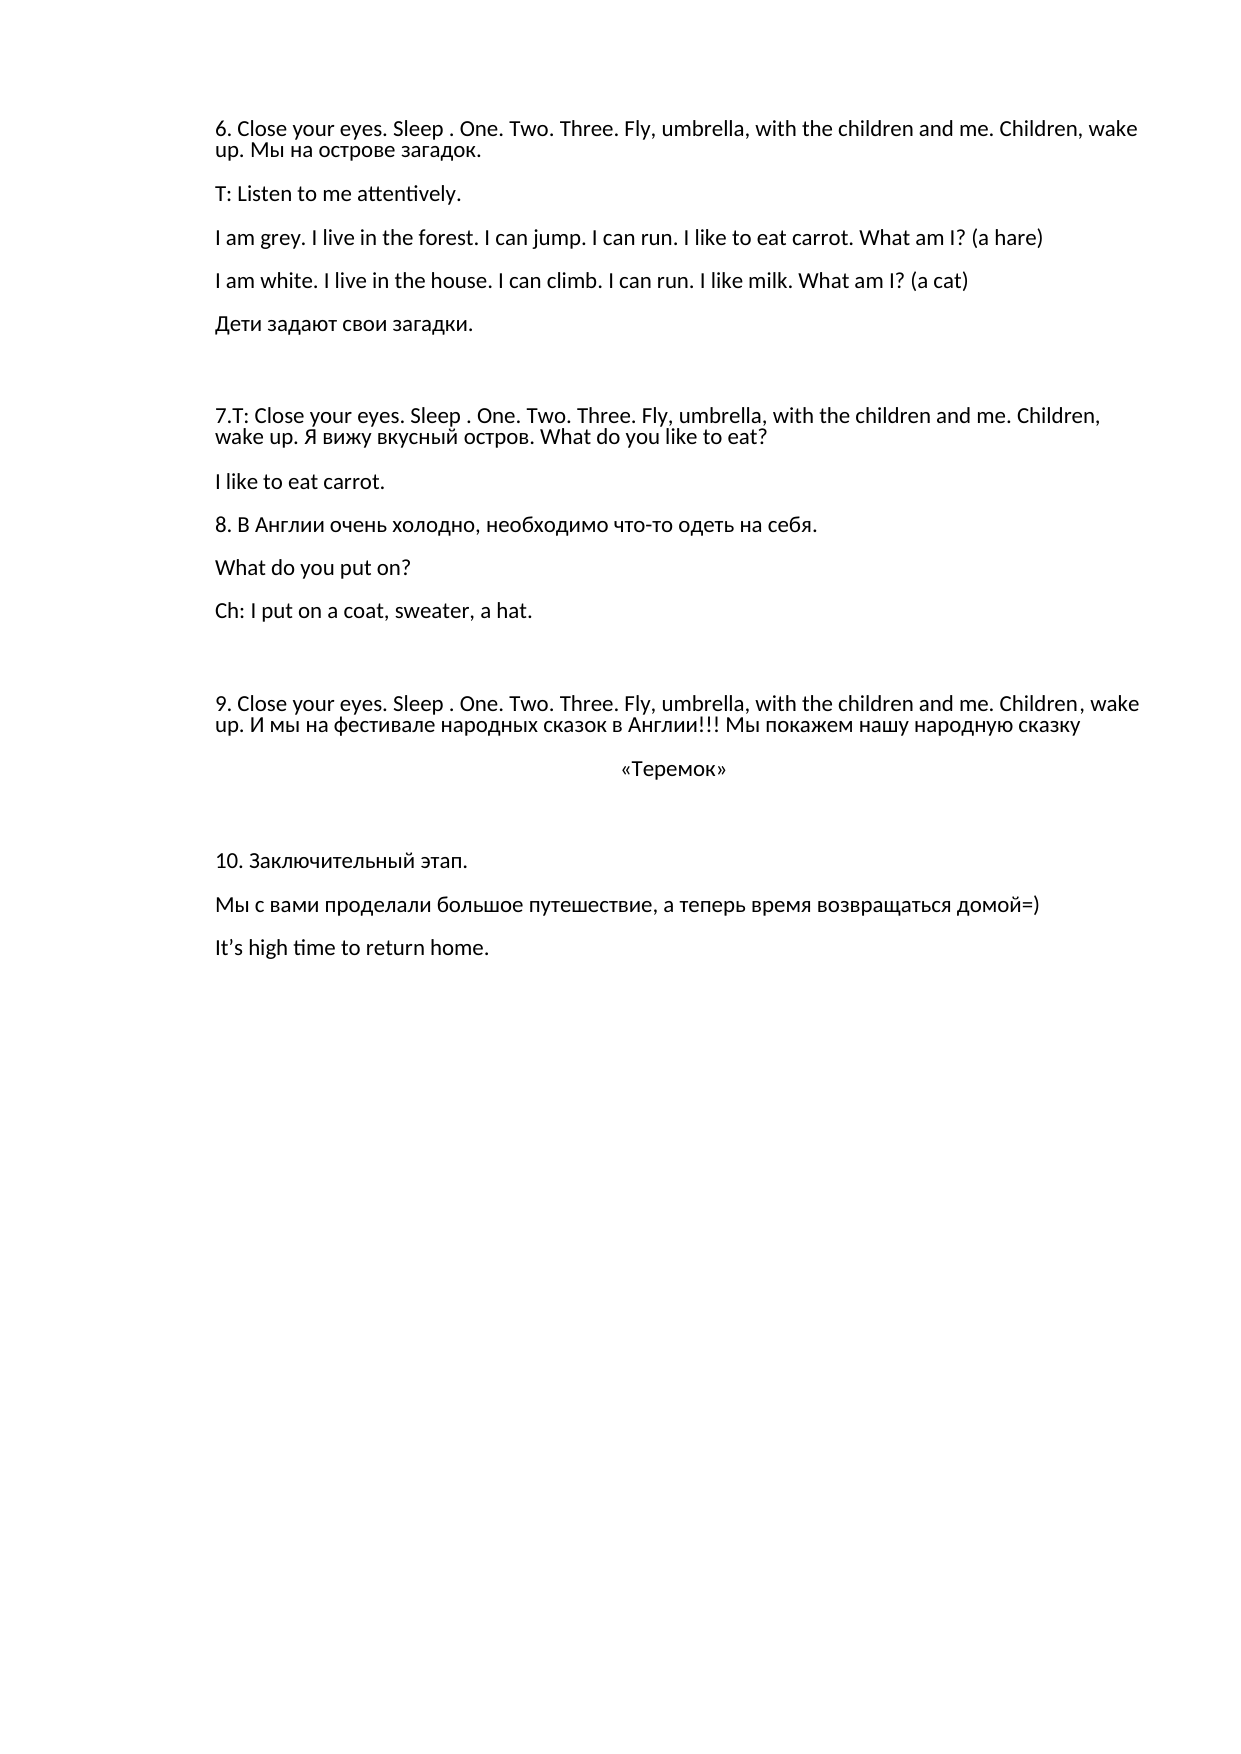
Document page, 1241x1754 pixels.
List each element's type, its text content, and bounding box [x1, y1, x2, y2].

text Мы с вами проделали большое путешествие, а теперь время возвращаться домой=) [215, 894, 1152, 917]
text Дети задают свои загадки. [215, 313, 1152, 336]
text I am grey. I live in the forest. I can jump. I can run. I like to eat carrot. What am I? (a hare) [215, 227, 1152, 249]
text 6. Close your eyes. Sleep . One. Two. Three. Fly, umbrella, with the children and me. Children, wake up. Мы на острове загадок. [215, 118, 1152, 163]
text What do you put on? [215, 558, 1152, 580]
text 9. Close your eyes. Sleep . One. Two. Three. Fly, umbrella, with the children and me. Children, wake up. И мы на фестивале народных сказок в Англии!!! Мы покажем нашу народную сказку [215, 693, 1152, 738]
text 8. В Англии очень холодно, необходимо что-то одеть на себя. [215, 514, 1152, 537]
text I am white. I live in the house. I can climb. I can run. I like milk. What am I? (a cat) [215, 270, 1152, 293]
text 10. Заключительный этап. [215, 851, 1152, 873]
text «Теремок» [215, 759, 1152, 781]
text It’s high time to return home. [215, 937, 1152, 960]
text I like to eat carrot. [215, 471, 1152, 494]
text T: Listen to me attentively. [215, 184, 1152, 206]
text Ch: I put on a coat, sweater, a hat. [215, 601, 1152, 623]
text 7.T: Close your eyes. Sleep . One. Two. Three. Fly, umbrella, with the children and me. Children, wake up. Я вижу вкусный остров. What do you like to eat? [215, 406, 1152, 451]
